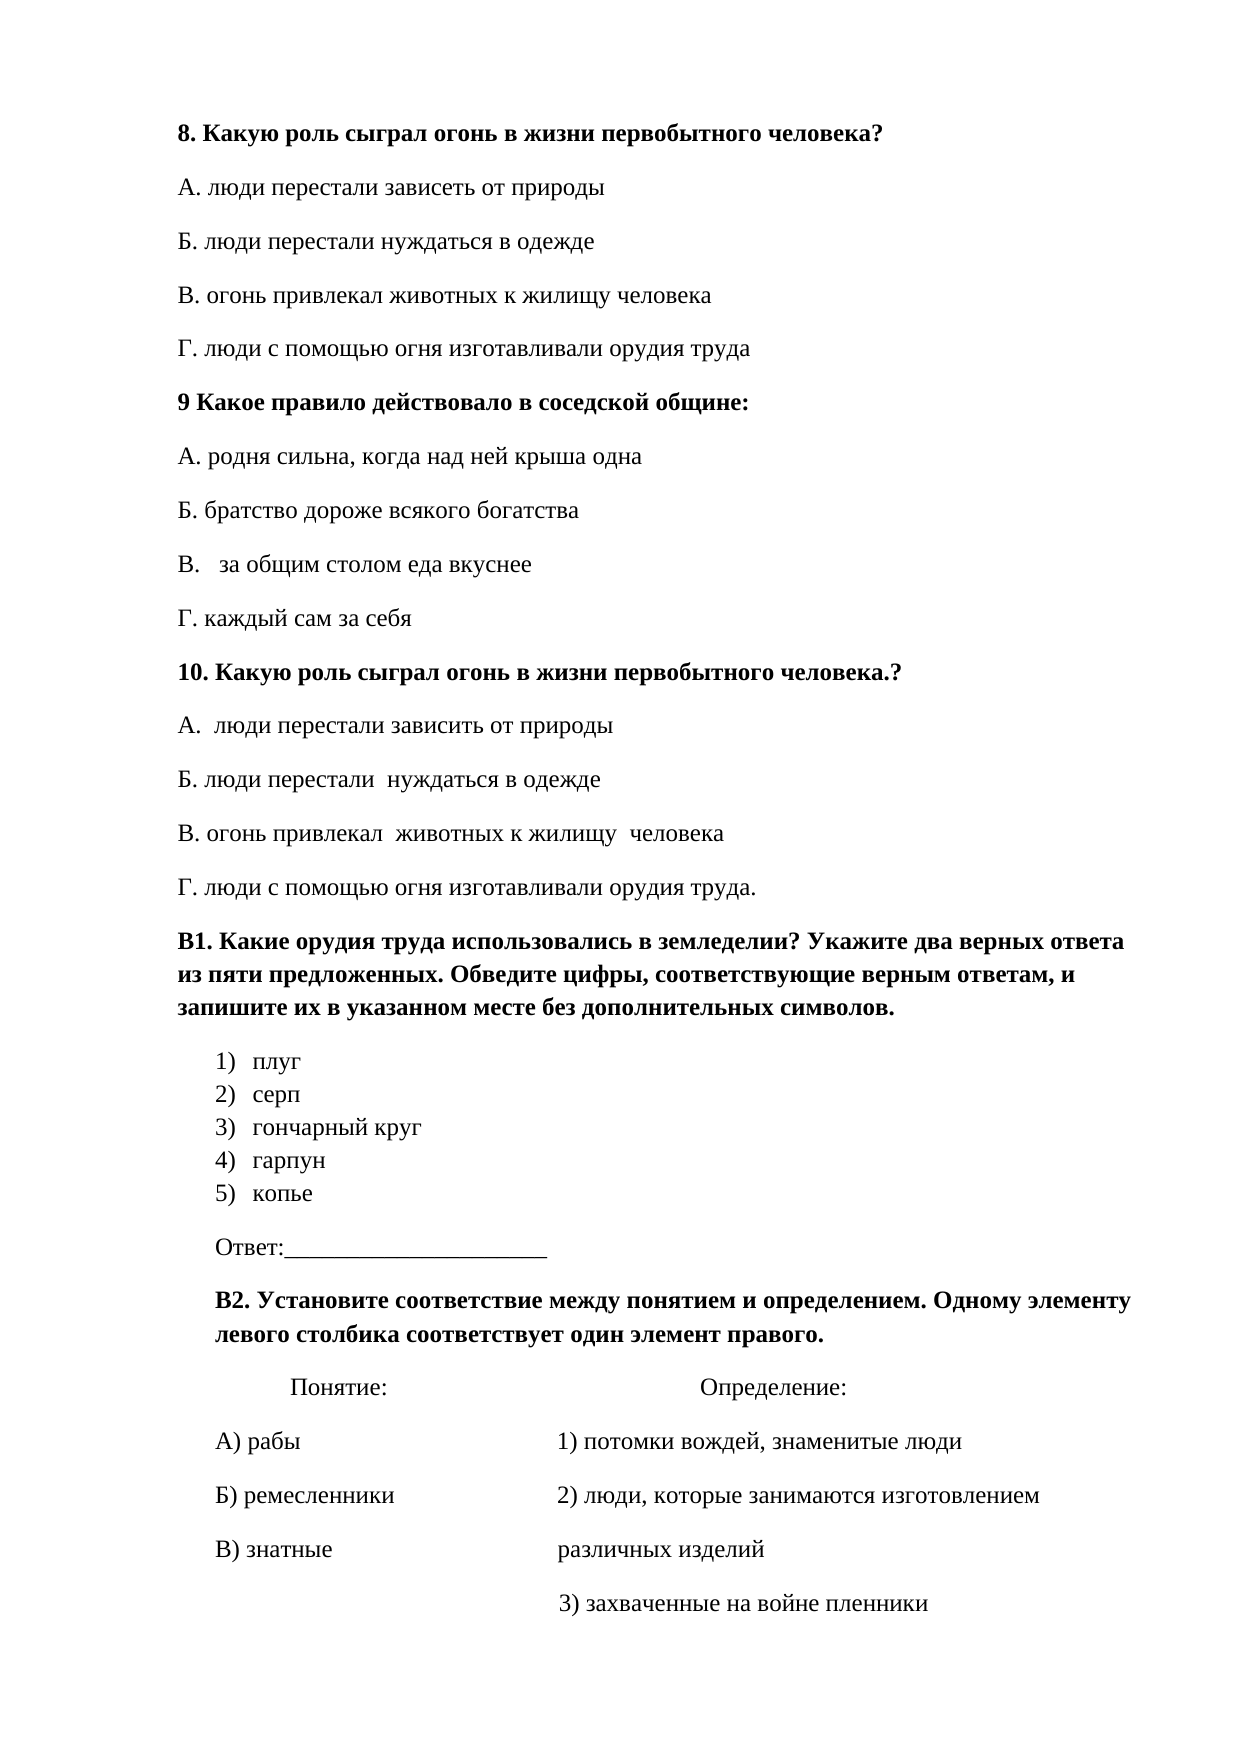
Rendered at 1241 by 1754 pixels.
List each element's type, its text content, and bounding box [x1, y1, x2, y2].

list плуг [215, 1046, 1152, 1074]
text 3) захваченные на войне пленники [215, 1588, 1152, 1617]
list копье [215, 1178, 1152, 1207]
text Б. люди перестали нуждаться в одежде [177, 764, 1152, 793]
text А. родня сильна, когда над ней крыша одна [177, 441, 1152, 470]
text Б. братство дороже всякого богатства [177, 495, 1152, 524]
text Б) ремесленники 2) люди, которые занимаются изготовлением [215, 1480, 1152, 1509]
list серп [215, 1079, 1152, 1108]
text Г. люди с помощью огня изготавливали орудия труда [177, 333, 1152, 362]
text Г. каждый сам за себя [177, 603, 1152, 632]
text В. за общим столом еда вкуснее [177, 549, 1152, 578]
text В2. Установите соответствие между понятием и определением. Одному элементу левого столбика соответствует один элемент правого. [215, 1286, 1152, 1347]
text В. огонь привлекал животных к жилищу человека [177, 818, 1152, 847]
text Ответ:_____________________ [215, 1232, 1152, 1261]
text В) знатные различных изделий [215, 1534, 1152, 1563]
list гарпун [215, 1145, 1152, 1174]
text А. люди перестали зависить от природы [177, 711, 1152, 739]
text 10. Какую роль сыграл огонь в жизни первобытного человека.? [177, 657, 1152, 685]
text 9 Какое правило действовало в соседской общине: [177, 387, 1152, 416]
text Б. люди перестали нуждаться в одежде [177, 226, 1152, 254]
text В1. Какие орудия труда использовались в земледелии? Укажите два верных ответа из пяти предложенных. Обведите цифры, соответствующие верным ответам, и запишите их в указанном месте без дополнительных символов. [177, 926, 1152, 1021]
text А. люди перестали зависеть от природы [177, 172, 1152, 201]
text В. огонь привлекал животных к жилищу человека [177, 280, 1152, 308]
text Понятие: Определение: [215, 1372, 1152, 1401]
list гончарный круг [215, 1112, 1152, 1141]
text Г. люди с помощью огня изготавливали орудия труда. [177, 872, 1152, 901]
text 8. Какую роль сыграл огонь в жизни первобытного человека? [177, 118, 1152, 147]
text А) рабы 1) потомки вождей, знаменитые люди [215, 1426, 1152, 1455]
